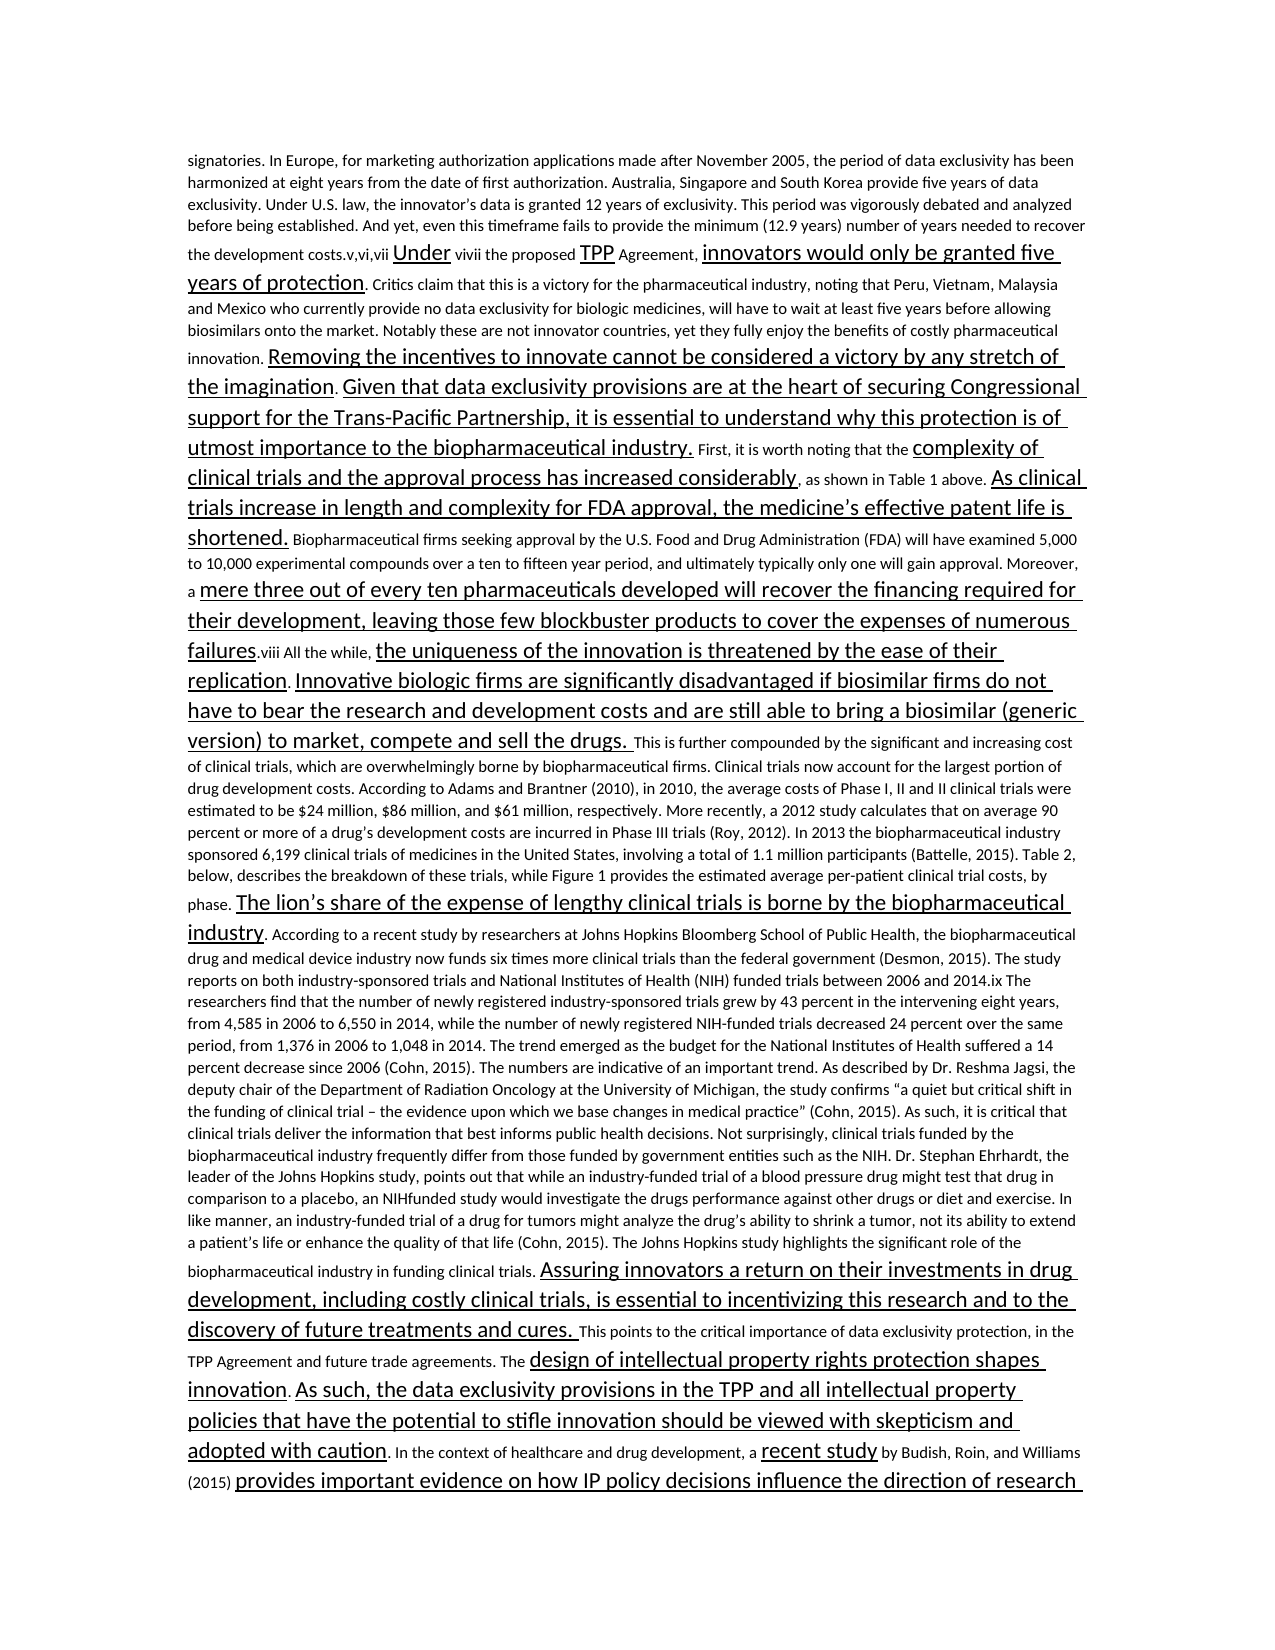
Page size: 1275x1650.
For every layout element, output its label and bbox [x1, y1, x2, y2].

text [187, 150, 1087, 1494]
